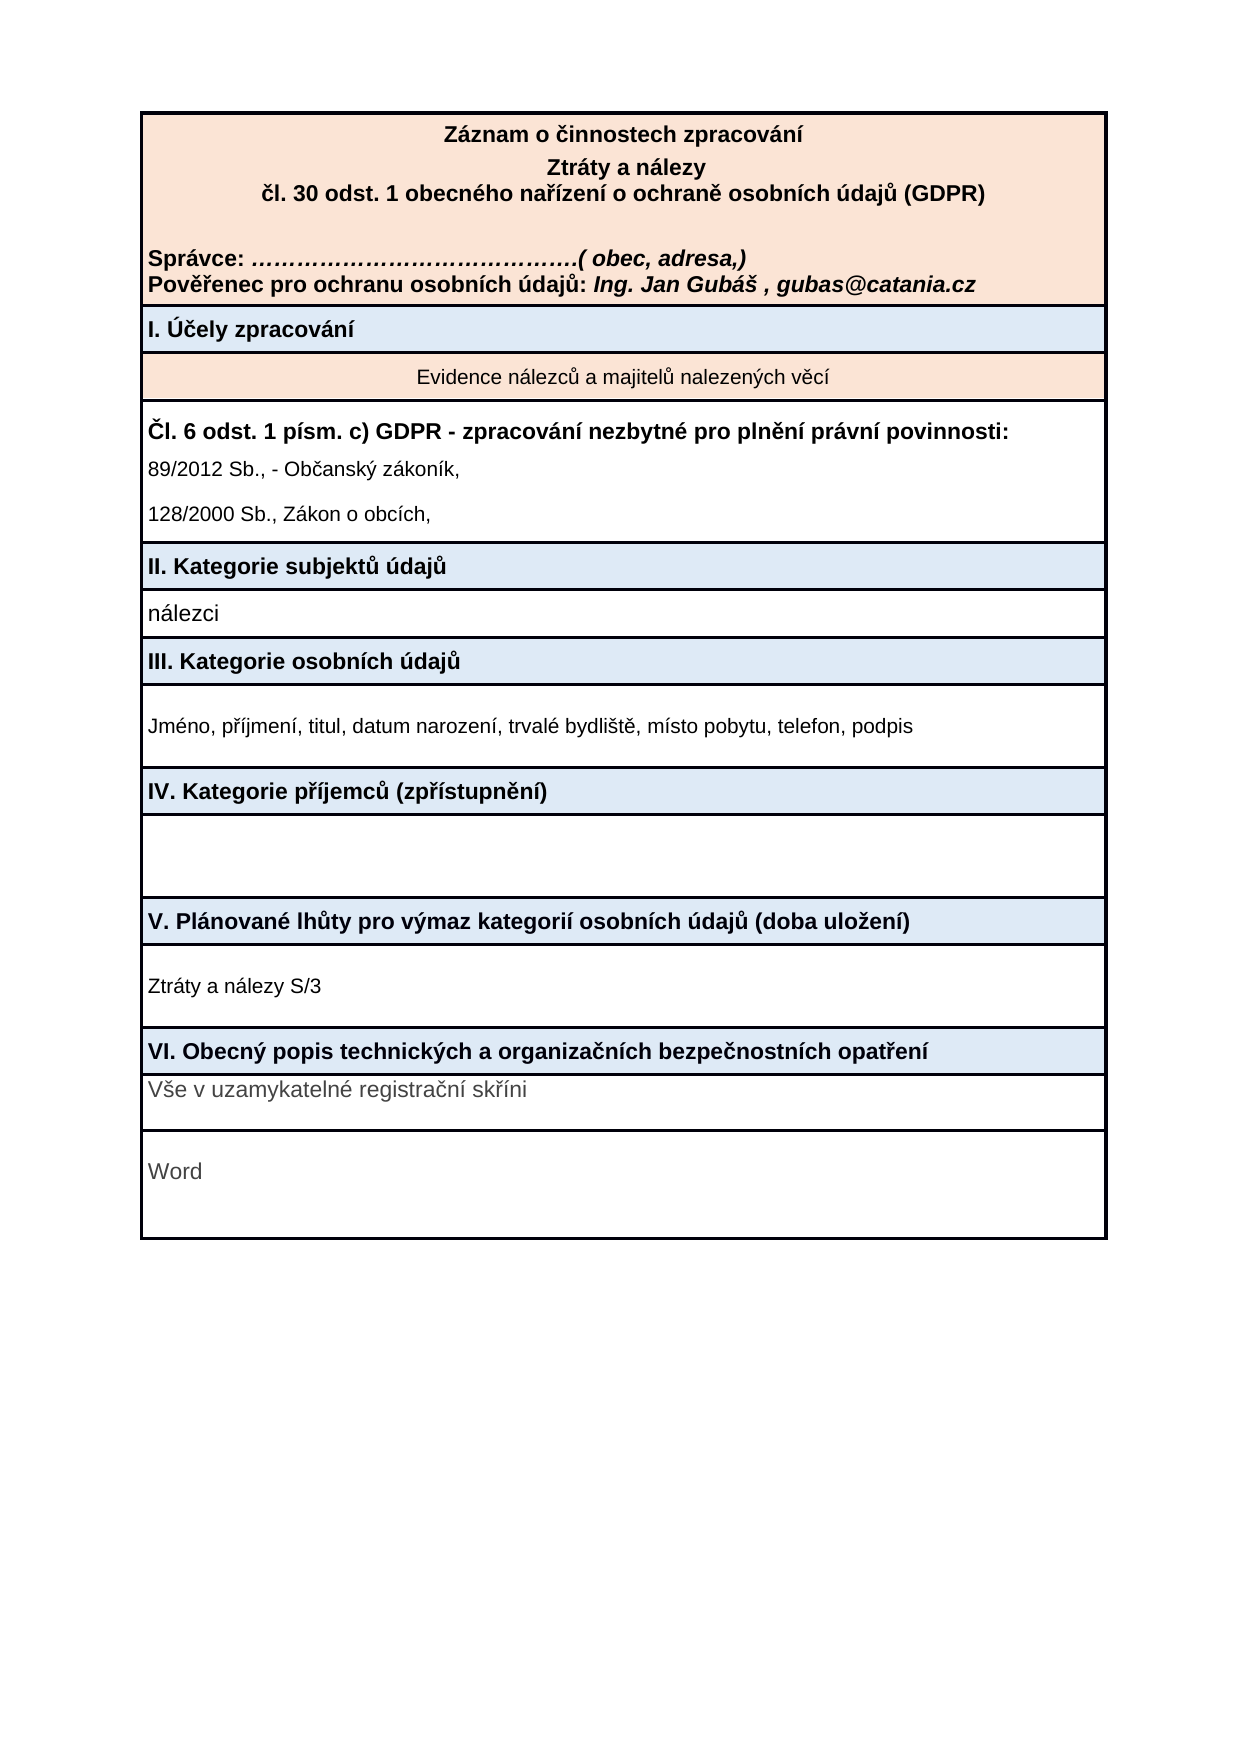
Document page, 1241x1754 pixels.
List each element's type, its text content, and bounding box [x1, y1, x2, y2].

table_cell [143, 816, 1104, 896]
table_cell Ztráty a nálezy S/3 [143, 946, 1104, 1026]
table_cell nálezci [143, 591, 1104, 636]
table_cell IV. Kategorie příjemců (zpřístupnění) [143, 769, 1104, 813]
table_cell V. Plánované lhůty pro výmaz kategorií osobních údajů (doba uložení) [143, 899, 1104, 943]
table_header Záznam o činnostech zpracování Ztráty a nálezy čl. 30 odst. 1 obecného nařízení o ochraně osobních údajů (GDPR) Správce: …………………………………….( obec, adresa,) Pověřenec pro ochranu osobních údajů: Ing. Jan Gubáš , gubas@catania.cz [143, 115, 1104, 304]
table_cell VI. Obecný popis technických a organizačních bezpečnostních opatření [143, 1029, 1104, 1073]
table_cell Čl. 6 odst. 1 písm. c) GDPR - zpracování nezbytné pro plnění právní povinnosti: 89/2012 Sb., - Občanský zákoník, 128/2000 Sb., Zákon o obcích, [143, 402, 1104, 541]
table_cell Jméno, příjmení, titul, datum narození, trvalé bydliště, místo pobytu, telefon, podpis [143, 686, 1104, 766]
table_cell Evidence nálezců a majitelů nalezených věcí [143, 354, 1104, 398]
table_cell II. Kategorie subjektů údajů [143, 544, 1104, 588]
table_cell III. Kategorie osobních údajů [143, 639, 1104, 683]
table_cell Word [143, 1132, 1104, 1237]
table_cell Vše v uzamykatelné registrační skříni [143, 1076, 1104, 1129]
table_cell I. Účely zpracování [143, 307, 1104, 351]
